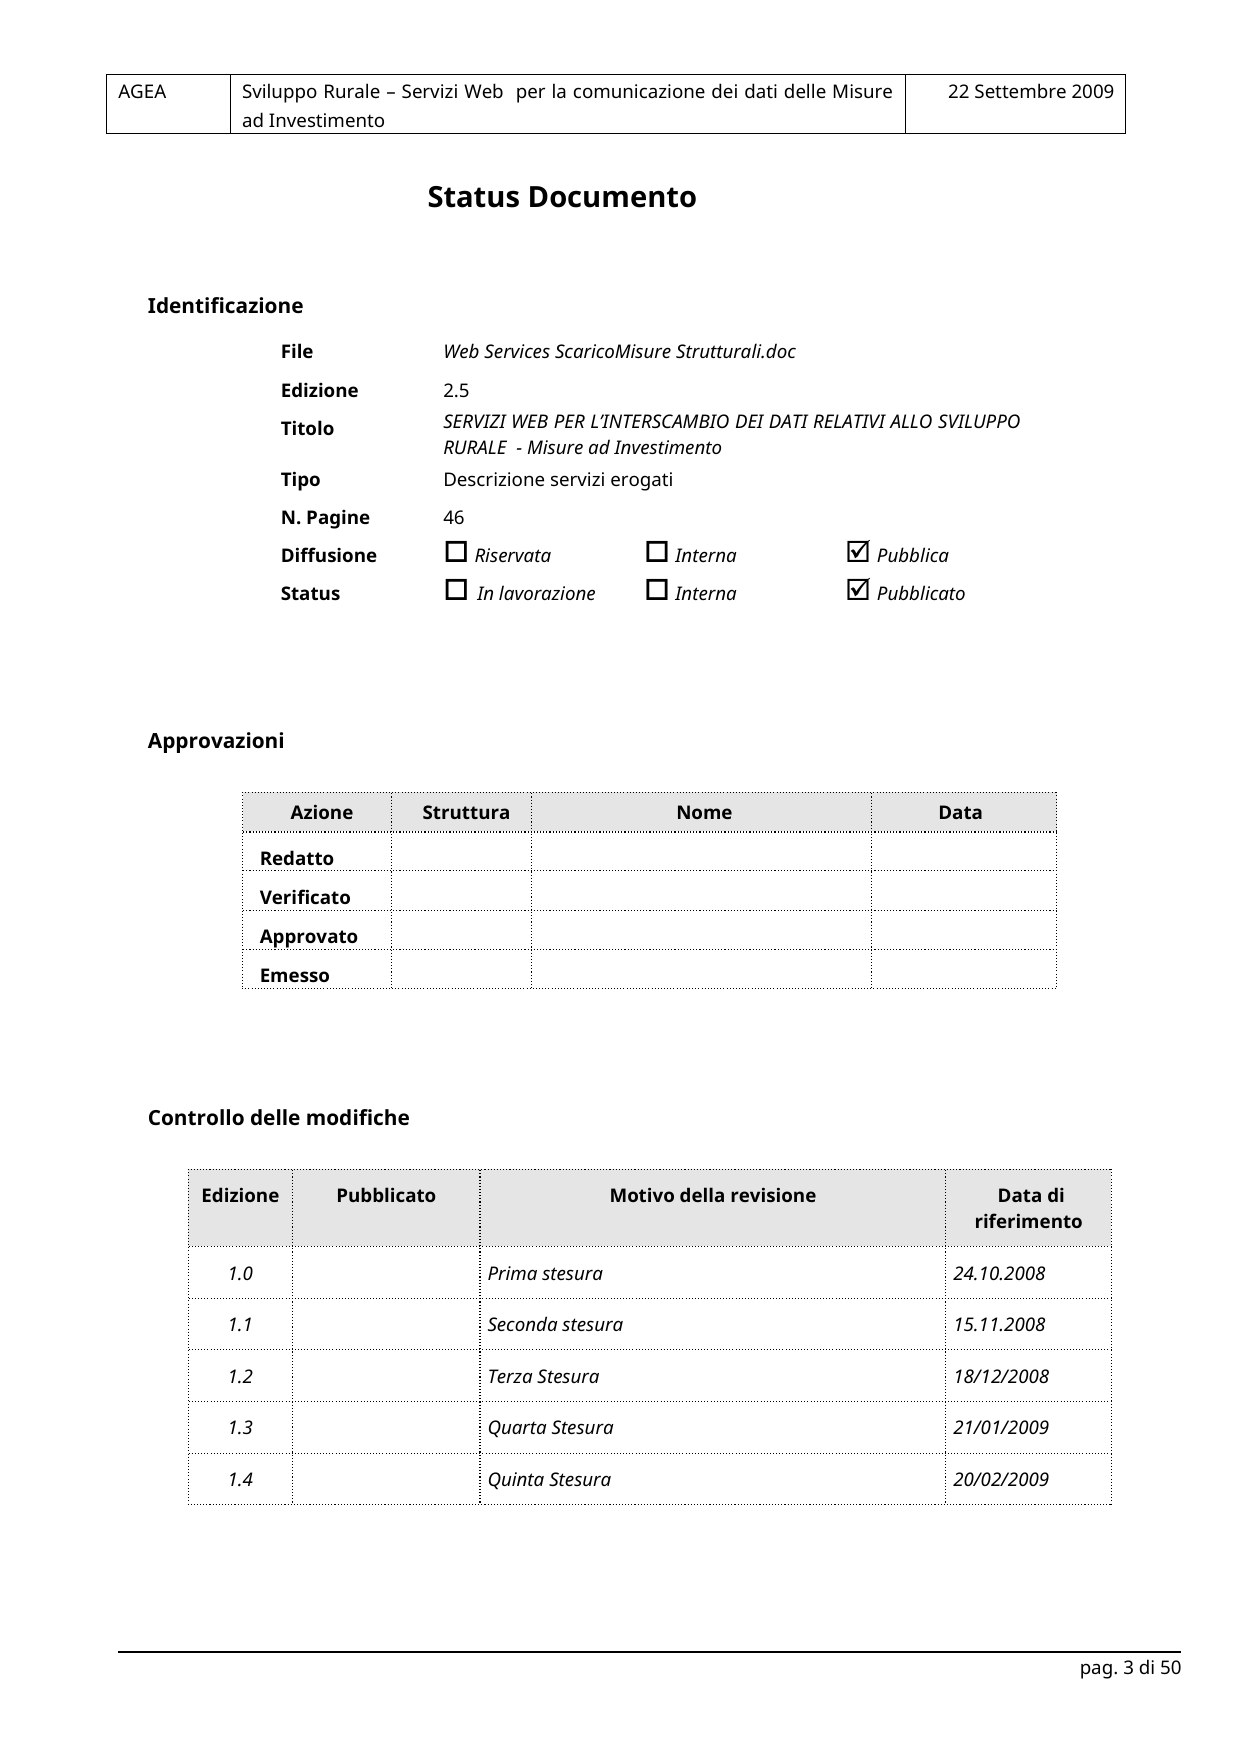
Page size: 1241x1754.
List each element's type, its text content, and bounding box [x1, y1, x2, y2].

table_cell Approvato [243, 910, 391, 948]
table_cell 20/02/2009 [946, 1453, 1111, 1504]
table_cell [292, 1246, 480, 1298]
table_header Web Services ScaricoMisure Strutturali.doc [426, 333, 1028, 371]
table_cell [391, 870, 532, 909]
table_header Data di riferimento [946, 1169, 1111, 1246]
table_cell Quinta Stesura [480, 1453, 946, 1504]
table_cell Interna [627, 574, 828, 612]
table_cell [391, 910, 532, 948]
table_cell [871, 949, 1057, 988]
table_header File [271, 333, 426, 371]
table_cell Emesso [243, 949, 391, 988]
table_cell [292, 1453, 480, 1504]
table_header Pubblicato [292, 1169, 480, 1246]
table_cell Diffusione [271, 536, 426, 574]
table_cell [292, 1349, 480, 1401]
table_cell 2.5 [426, 371, 1028, 409]
table_cell Descrizione servizi erogati [426, 460, 1028, 498]
table_cell 15.11.2008 [946, 1298, 1111, 1349]
table_cell N. Pagine [271, 498, 426, 536]
table_header Nome [532, 792, 871, 831]
table_cell 1.3 [188, 1401, 292, 1452]
table_header Motivo della revisione [480, 1169, 946, 1246]
table_cell 1.4 [188, 1453, 292, 1504]
table_cell Pubblicato [828, 574, 1028, 612]
table_header Struttura [391, 792, 532, 831]
table_cell Verificato [243, 870, 391, 909]
table_cell Edizione [271, 371, 426, 409]
table_cell [871, 910, 1057, 948]
table_cell 18/12/2008 [946, 1349, 1111, 1401]
table_cell 46 [426, 498, 1028, 536]
table_cell [391, 831, 532, 870]
table_cell Redatto [243, 831, 391, 870]
table_header Edizione [188, 1169, 292, 1246]
table_cell 1.1 [188, 1298, 292, 1349]
table_cell Prima stesura [480, 1246, 946, 1298]
text Approvazioni [148, 726, 1181, 754]
table_cell [292, 1401, 480, 1452]
table_cell [391, 949, 532, 988]
table_cell Quarta Stesura [480, 1401, 946, 1452]
text Identificazione [148, 292, 1181, 320]
table_header Azione [243, 792, 391, 831]
table_cell [532, 910, 871, 948]
table_cell 24.10.2008 [946, 1246, 1111, 1298]
table_header Data [871, 792, 1057, 831]
table_cell 21/01/2009 [946, 1401, 1111, 1452]
table_cell In lavorazione [426, 574, 627, 612]
table_cell 1.2 [188, 1349, 292, 1401]
table_cell 1.0 [188, 1246, 292, 1298]
table_cell [532, 831, 871, 870]
table_cell [871, 870, 1057, 909]
table_cell SERVIZI WEB PER L’INTERSCAMBIO DEI DATI RELATIVI ALLO SVILUPPO RURALE - Misure ad Investimento [426, 409, 1028, 460]
table_cell Status [271, 574, 426, 612]
table_cell Riservata [426, 536, 627, 574]
table_cell Interna [627, 536, 828, 574]
table_cell [871, 831, 1057, 870]
table_cell Pubblica [828, 536, 1028, 574]
text Controllo delle modifiche [148, 1103, 1181, 1131]
table_cell Tipo [271, 460, 426, 498]
table_cell [292, 1298, 480, 1349]
table_header Status Documento [118, 164, 1004, 216]
table_cell [532, 870, 871, 909]
table_cell [532, 949, 871, 988]
table_cell Terza Stesura [480, 1349, 946, 1401]
table_cell Titolo [271, 409, 426, 460]
table_cell Seconda stesura [480, 1298, 946, 1349]
